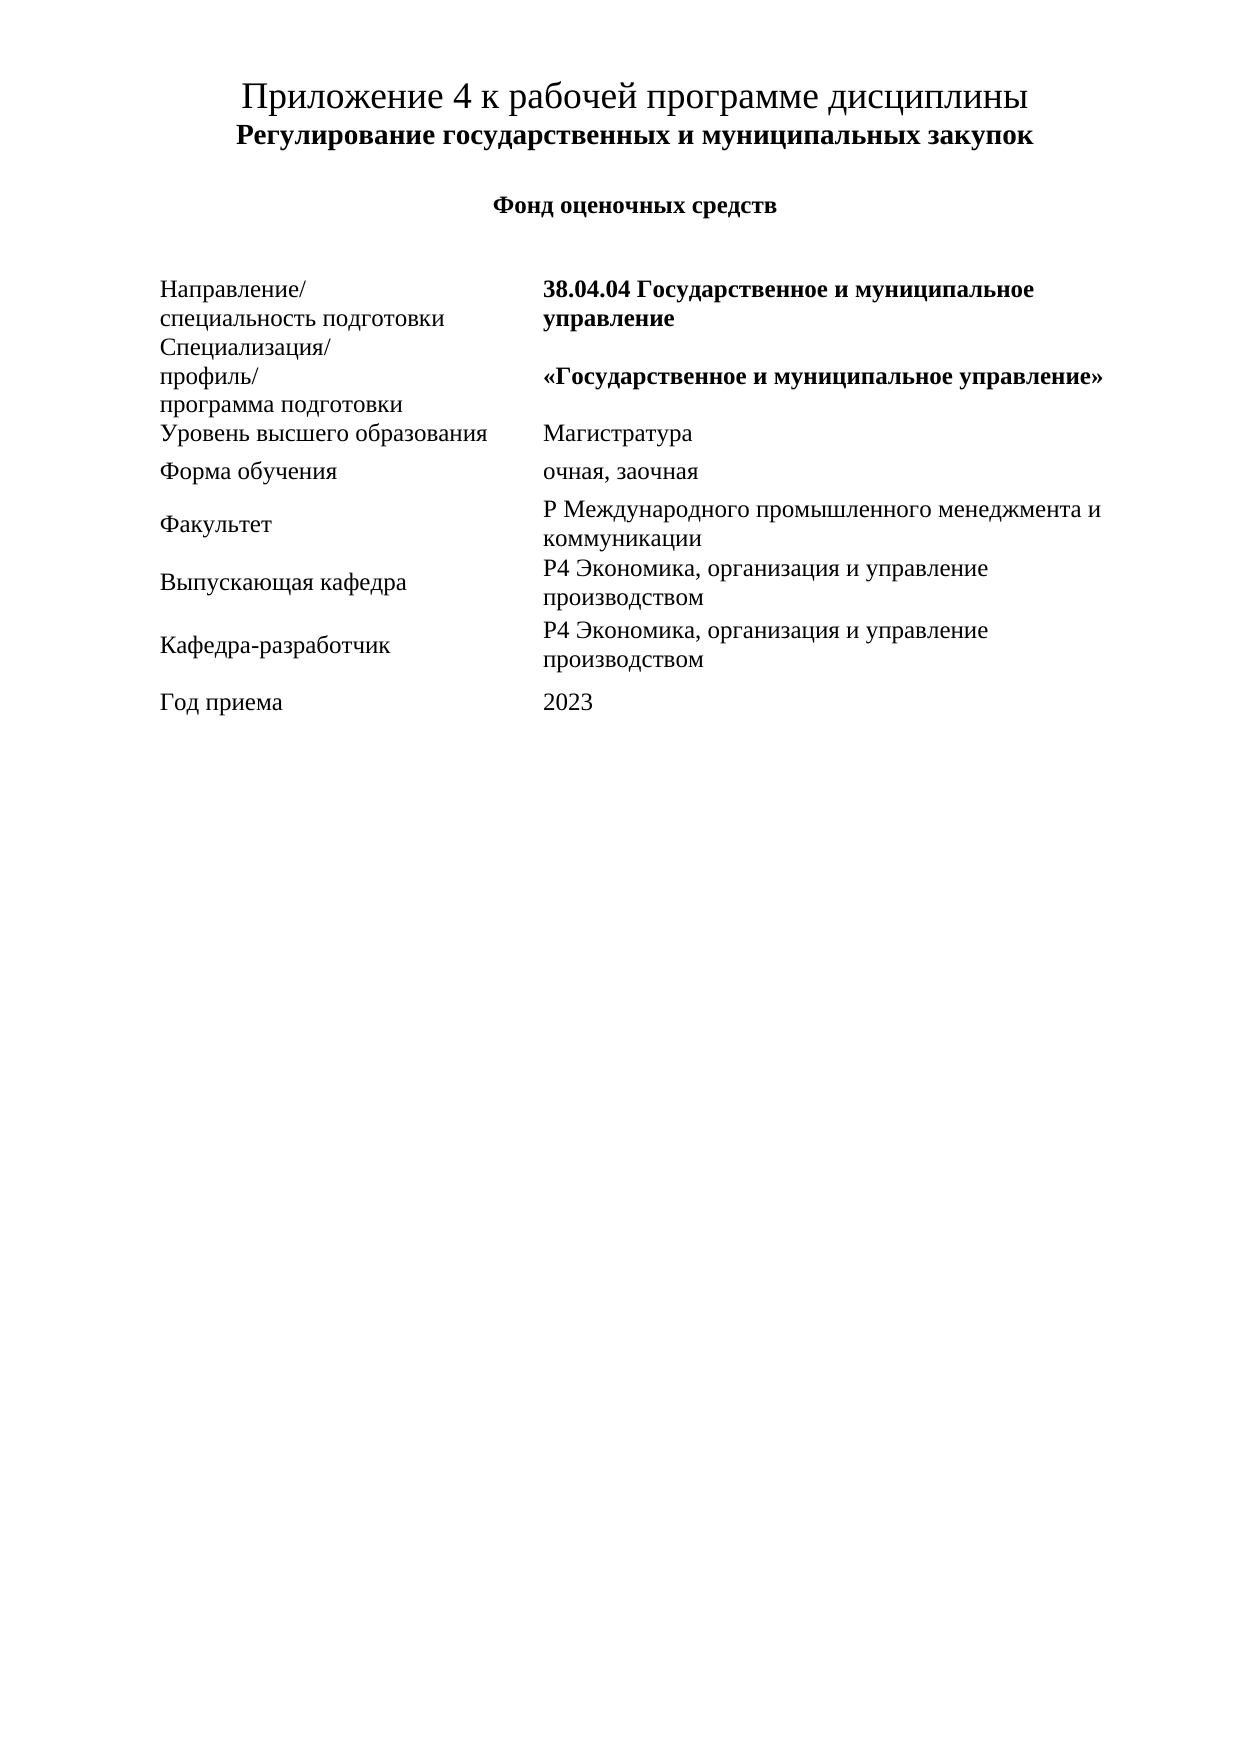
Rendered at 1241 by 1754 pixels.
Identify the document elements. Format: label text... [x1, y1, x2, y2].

table_cell Регулирование государственных и муниципальных закупок [148, 117, 1122, 162]
table_cell Кафедра-разработчик [148, 611, 532, 677]
table_cell Год приема [148, 678, 532, 724]
table_cell Направление/ специальность подготовки [148, 275, 532, 332]
table_cell «Государственное и муниципальное управление» [532, 332, 1122, 418]
table_cell 2023 [532, 678, 1122, 724]
table_cell 38.04.04 Государственное и муниципальное управление [532, 275, 1122, 332]
table_header Приложение 4 к рабочей программе дисциплины [148, 74, 1122, 117]
table_cell Р Международного промышленного менеджмента и коммуникации [532, 494, 1122, 552]
table_cell Р4 Экономика, организация и управление производством [532, 611, 1122, 677]
table_cell Фонд оценочных средств [148, 162, 1122, 274]
table_cell Форма обучения [148, 447, 532, 494]
table_cell Выпускающая кафедра [148, 552, 532, 611]
table_cell Факультет [148, 494, 532, 552]
table_cell Р4 Экономика, организация и управление производством [532, 552, 1122, 611]
table_cell очная, заочная [532, 447, 1122, 494]
table_cell Магистратура [532, 418, 1122, 447]
table_cell Уровень высшего образования [148, 418, 532, 447]
table_cell Специализация/ профиль/ программа подготовки [148, 332, 532, 418]
